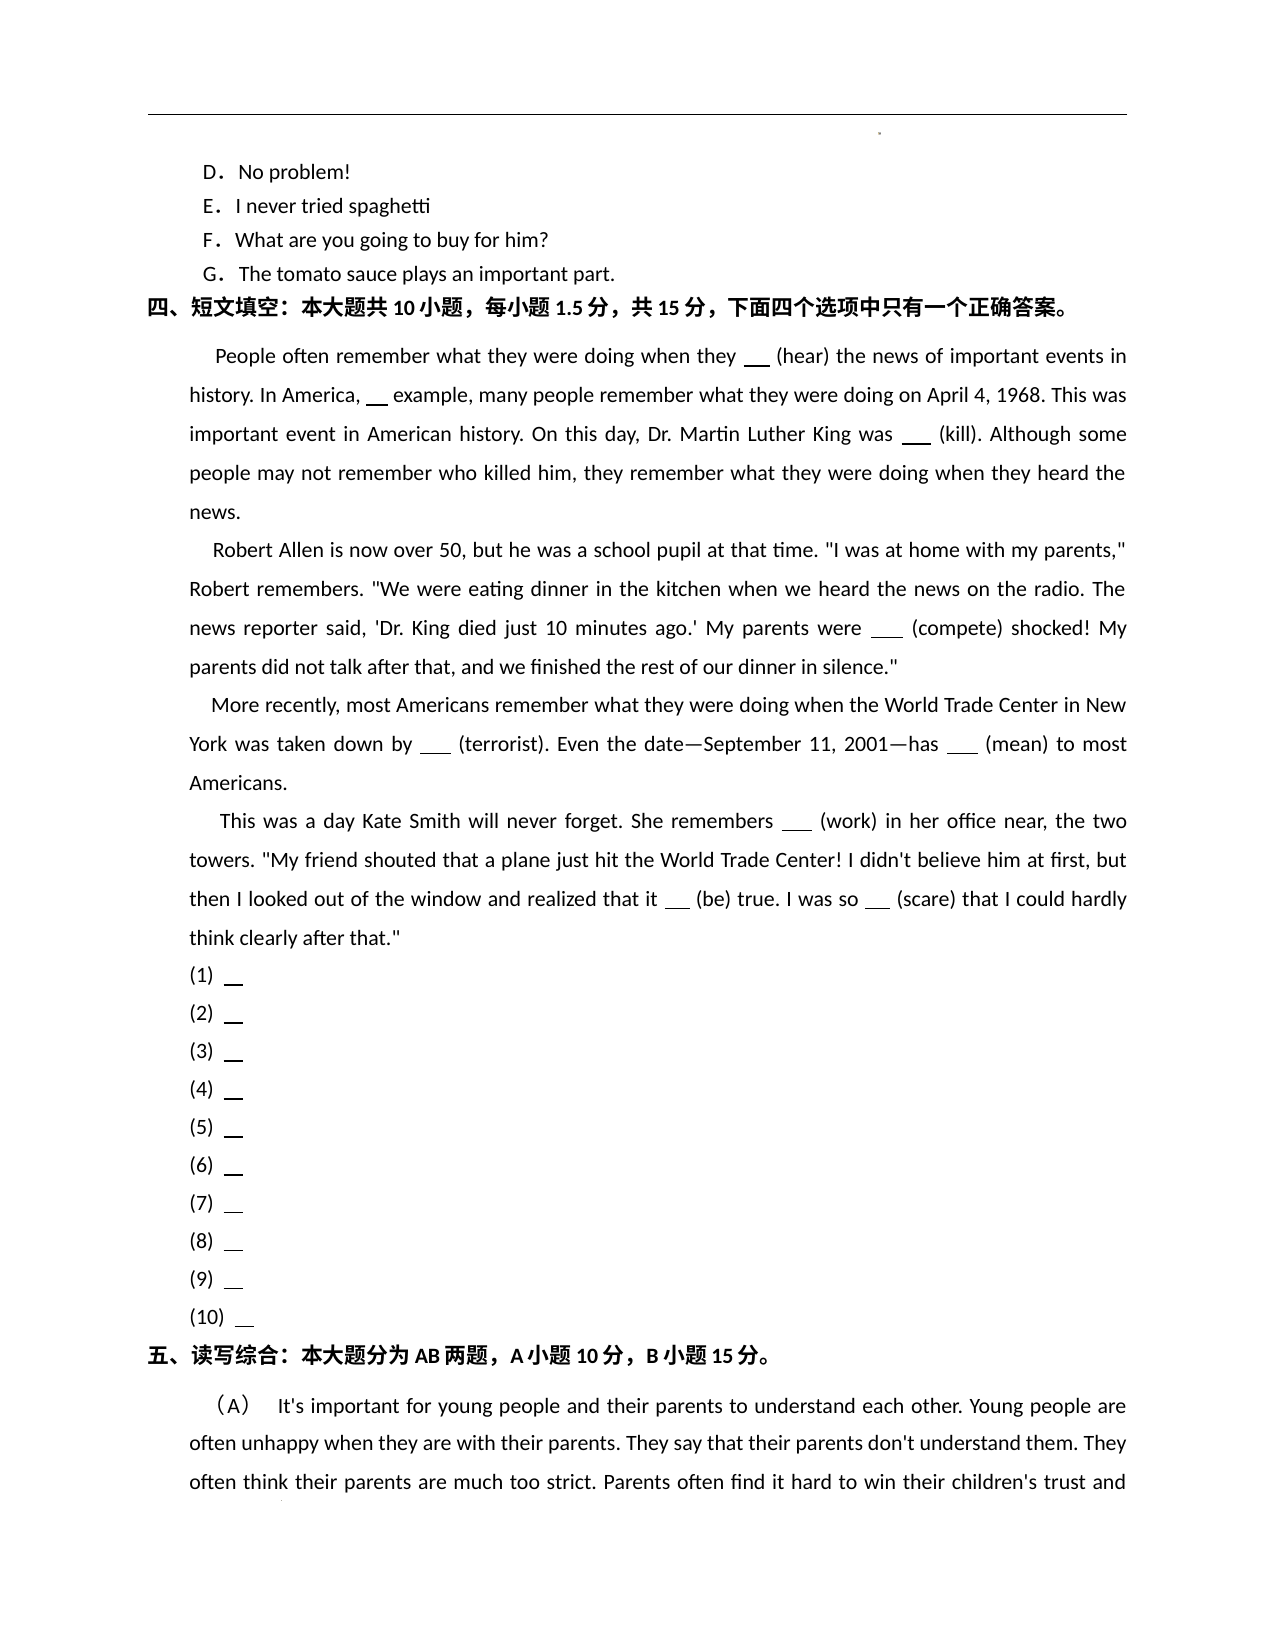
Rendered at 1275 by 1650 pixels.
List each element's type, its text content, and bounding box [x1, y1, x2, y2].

list People often remember what they were doing when they (hear) the news of important events in history. In America, example, many people remember what they were doing on April 4, 1968. This was important event in American history. On this day, Dr. Martin Luther King was (kill). Although some people may not remember who killed him, they remember what they were doing when they heard the news. [189, 339, 1127, 528]
text F．What are you going to buy for him? [148, 221, 1127, 255]
text 五、读写综合：本大题分为AB两题，A小题10分，B小题15分。 [148, 1337, 1127, 1371]
text (10) [189, 1299, 1127, 1333]
text (3) [189, 1034, 1127, 1068]
text E．I never tried spaghetti [148, 187, 1127, 221]
text More recently, most Americans remember what they were doing when the World Trade Center in New York was taken down by (terrorist). Even the date—September 11, 2001—has (mean) to most Americans. [189, 687, 1127, 799]
text (7) [189, 1185, 1127, 1219]
text (4) [189, 1072, 1127, 1106]
text (1) [189, 958, 1127, 992]
text (6) [189, 1147, 1127, 1181]
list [189, 1387, 1127, 1499]
text (8) [189, 1223, 1127, 1257]
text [148, 255, 1127, 289]
text 四、短文填空：本大题共10小题，每小题1.5分，共15分，下面四个选项中只有一个正确答案。 [148, 289, 1127, 323]
text This was a day Kate Smith will never forget. She remembers (work) in her office near, the two towers. "My friend shouted that a plane just hit the World Trade Center! I didn't believe him at first, but then I looked out of the window and realized that it (be) true. I was so (scare) that I could hardly think clearly after that." [189, 803, 1127, 954]
text Robert Allen is now over 50, but he was a school pupil at that time. "I was at home with my parents," Robert remembers. "We were eating dinner in the kitchen when we heard the news on the radio. The news reporter said, 'Dr. King died just 10 minutes ago.' My parents were (compete) shocked! My parents did not talk after that, and we finished the rest of our dinner in silence." [189, 532, 1127, 683]
text (5) [189, 1109, 1127, 1143]
text (9) [189, 1261, 1127, 1295]
text D．No problem! [148, 153, 1127, 187]
text (2) [189, 996, 1127, 1030]
